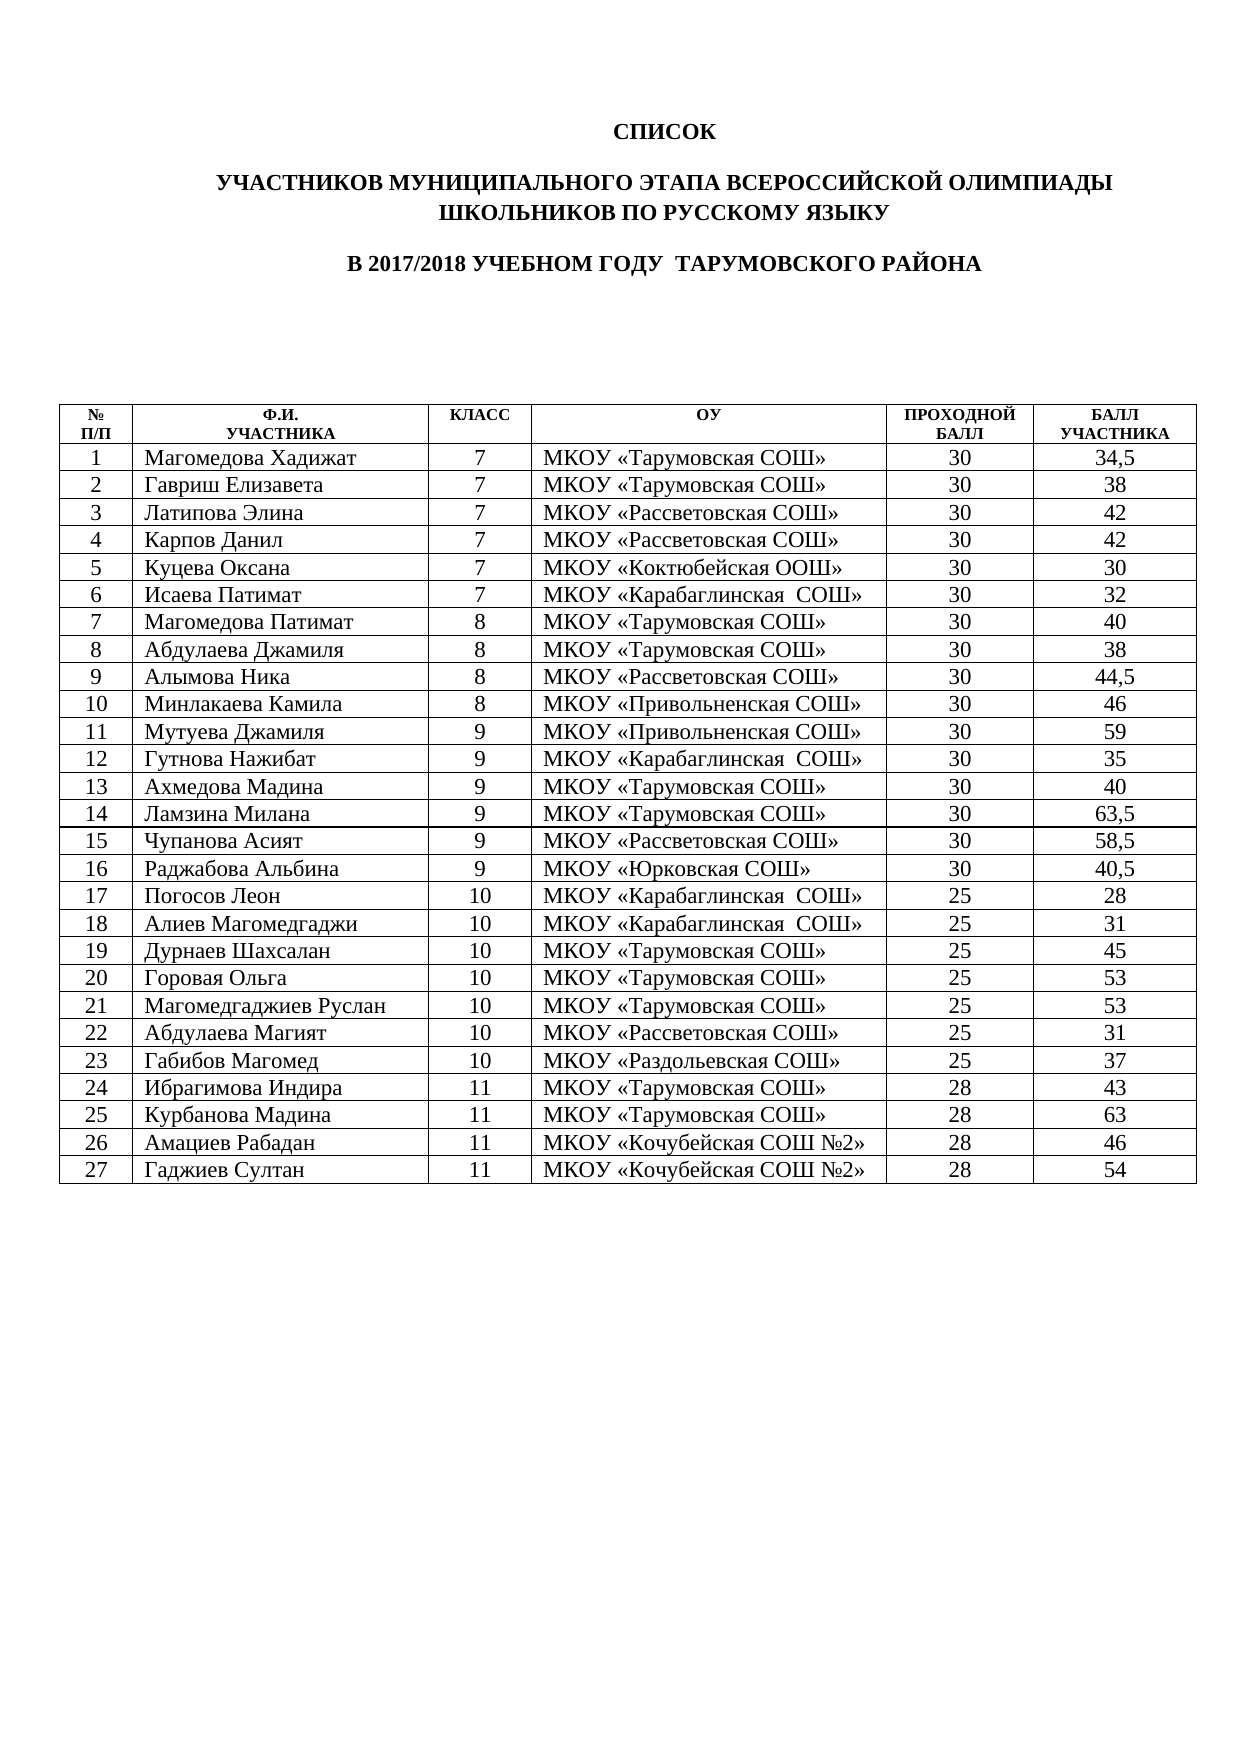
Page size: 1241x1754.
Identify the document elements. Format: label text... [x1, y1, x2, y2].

table_cell Горовая Ольга [133, 965, 428, 991]
table_cell 11 [429, 1074, 531, 1100]
table_cell 8 [429, 608, 531, 635]
table_cell 25 [887, 882, 1033, 909]
table_cell 11 [429, 1156, 531, 1183]
table_cell Гаджиев Султан [133, 1156, 428, 1183]
table_cell 18 [60, 910, 132, 936]
table_cell 10 [429, 992, 531, 1018]
table_cell МКОУ «Кочубейская СОШ №2» [532, 1129, 886, 1155]
table_cell МКОУ «Раздольевская СОШ» [532, 1047, 886, 1073]
table_cell 40,5 [1034, 855, 1196, 881]
table_cell МКОУ «Тарумовская СОШ» [532, 636, 886, 662]
table_cell 30 [887, 636, 1033, 662]
table_cell 8 [60, 636, 132, 662]
table_cell МКОУ «Тарумовская СОШ» [532, 773, 886, 799]
table_cell 11 [60, 718, 132, 744]
table_cell 34,5 [1034, 444, 1196, 470]
table_cell 19 [60, 937, 132, 963]
table_cell 10 [429, 1047, 531, 1073]
table_cell 9 [429, 718, 531, 744]
table_cell 30 [887, 855, 1033, 881]
table_cell Алиев Магомедгаджи [133, 910, 428, 936]
table_cell 25 [887, 1019, 1033, 1046]
table_cell 28 [887, 1101, 1033, 1128]
table_cell МКОУ «Карабаглинская СОШ» [532, 910, 886, 936]
table_cell МКОУ «Юрковская СОШ» [532, 855, 886, 881]
table_header БАЛЛ УЧАСТНИКА [1034, 405, 1196, 443]
table_cell 7 [429, 526, 531, 552]
table_cell 26 [60, 1129, 132, 1155]
table_cell 7 [429, 444, 531, 470]
table_cell 31 [1034, 910, 1196, 936]
table_header Ф.И. УЧАСТНИКА [133, 405, 428, 443]
table_cell Мутуева Джамиля [133, 718, 428, 744]
table_cell 25 [887, 1047, 1033, 1073]
table_cell Алымова Ника [133, 663, 428, 689]
table_cell 31 [1034, 1019, 1196, 1046]
table_cell 9 [429, 800, 531, 826]
table_cell 7 [429, 499, 531, 525]
table_cell 7 [429, 554, 531, 580]
table_cell 25 [887, 910, 1033, 936]
table_cell МКОУ «Карабаглинская СОШ» [532, 882, 886, 909]
table_cell Дурнаев Шахсалан [133, 937, 428, 963]
table_cell 4 [60, 526, 132, 552]
table_cell МКОУ «Коктюбейская ООШ» [532, 554, 886, 580]
table_cell 2 [60, 471, 132, 498]
table_cell Ламзина Милана [133, 800, 428, 826]
table_cell МКОУ «Тарумовская СОШ» [532, 1101, 886, 1128]
table_cell 28 [1034, 882, 1196, 909]
table_cell 11 [429, 1101, 531, 1128]
table_header № П/П [60, 405, 132, 443]
table_cell 30 [887, 554, 1033, 580]
table_cell 10 [429, 937, 531, 963]
table_cell 30 [887, 663, 1033, 689]
table_cell Габибов Магомед [133, 1047, 428, 1073]
table_cell 30 [887, 608, 1033, 635]
table_cell 46 [1034, 1129, 1196, 1155]
table_cell Абдулаева Джамиля [133, 636, 428, 662]
table_cell 30 [887, 745, 1033, 772]
table_cell 45 [1034, 937, 1196, 963]
table_cell 10 [429, 882, 531, 909]
table_cell МКОУ «Карабаглинская СОШ» [532, 745, 886, 772]
table_cell Раджабова Альбина [133, 855, 428, 881]
table_cell 30 [887, 444, 1033, 470]
table_cell 63,5 [1034, 800, 1196, 826]
text УЧАСТНИКОВ МУНИЦИПАЛЬНОГО ЭТАПА ВСЕРОССИЙСКОЙ ОЛИМПИАДЫ ШКОЛЬНИКОВ ПО РУССКОМУ ЯЗЫКУ [177, 169, 1152, 226]
table_cell Абдулаева Магият [133, 1019, 428, 1046]
table_cell 30 [887, 800, 1033, 826]
text В 2017/2018 УЧЕБНОМ ГОДУ ТАРУМОВСКОГО РАЙОНА [177, 250, 1152, 277]
table_cell 9 [429, 745, 531, 772]
table_cell 40 [1034, 608, 1196, 635]
table_cell МКОУ «Кочубейская СОШ №2» [532, 1156, 886, 1183]
table_cell Амациев Рабадан [133, 1129, 428, 1155]
table_cell МКОУ «Рассветовская СОШ» [532, 526, 886, 552]
table_cell 43 [1034, 1074, 1196, 1100]
table_cell МКОУ «Рассветовская СОШ» [532, 499, 886, 525]
table_cell МКОУ «Рассветовская СОШ» [532, 828, 886, 854]
table_cell 9 [429, 773, 531, 799]
table_cell 58,5 [1034, 828, 1196, 854]
table_cell 5 [60, 554, 132, 580]
table_cell МКОУ «Рассветовская СОШ» [532, 1019, 886, 1046]
table_cell 23 [60, 1047, 132, 1073]
table_cell 28 [887, 1074, 1033, 1100]
table_cell 44,5 [1034, 663, 1196, 689]
table_cell МКОУ «Тарумовская СОШ» [532, 444, 886, 470]
table_cell 13 [60, 773, 132, 799]
table_cell Исаева Патимат [133, 581, 428, 607]
table_cell 40 [1034, 773, 1196, 799]
table_cell Магомедова Хадижат [133, 444, 428, 470]
table_cell 6 [60, 581, 132, 607]
table_cell 15 [60, 828, 132, 854]
table_cell МКОУ «Тарумовская СОШ» [532, 965, 886, 991]
table_cell 8 [429, 663, 531, 689]
table_cell 30 [887, 718, 1033, 744]
table_cell 53 [1034, 965, 1196, 991]
table_cell 30 [887, 828, 1033, 854]
table_cell 35 [1034, 745, 1196, 772]
table_cell 16 [60, 855, 132, 881]
table_cell Магомедгаджиев Руслан [133, 992, 428, 1018]
table_cell 28 [887, 1156, 1033, 1183]
table_cell 11 [429, 1129, 531, 1155]
table_cell 1 [60, 444, 132, 470]
table_cell 46 [1034, 691, 1196, 717]
table_cell МКОУ «Тарумовская СОШ» [532, 992, 886, 1018]
table_cell 7 [429, 581, 531, 607]
table_cell 25 [887, 992, 1033, 1018]
table_cell Ахмедова Мадина [133, 773, 428, 799]
table_cell Погосов Леон [133, 882, 428, 909]
table_cell 32 [1034, 581, 1196, 607]
table_cell МКОУ «Тарумовская СОШ» [532, 1074, 886, 1100]
table_cell 14 [60, 800, 132, 826]
table_cell Карпов Данил [133, 526, 428, 552]
table_cell МКОУ «Привольненская СОШ» [532, 718, 886, 744]
table_cell 24 [60, 1074, 132, 1100]
table_cell МКОУ «Тарумовская СОШ» [532, 800, 886, 826]
table_cell 38 [1034, 471, 1196, 498]
table_cell 21 [60, 992, 132, 1018]
table_header ОУ [532, 405, 886, 443]
table_cell 25 [887, 937, 1033, 963]
table_cell Гавриш Елизавета [133, 471, 428, 498]
table_cell 42 [1034, 499, 1196, 525]
table_cell 30 [887, 499, 1033, 525]
table_cell Куцева Оксана [133, 554, 428, 580]
table_cell МКОУ «Тарумовская СОШ» [532, 608, 886, 635]
table_cell 10 [429, 910, 531, 936]
table_cell 27 [60, 1156, 132, 1183]
table_cell Гутнова Нажибат [133, 745, 428, 772]
table_cell 30 [1034, 554, 1196, 580]
table_cell 63 [1034, 1101, 1196, 1128]
table_cell Латипова Элина [133, 499, 428, 525]
table_cell 53 [1034, 992, 1196, 1018]
table_cell 30 [887, 471, 1033, 498]
table_cell 30 [887, 773, 1033, 799]
table_cell МКОУ «Тарумовская СОШ» [532, 471, 886, 498]
table_cell Ибрагимова Индира [133, 1074, 428, 1100]
table_cell 8 [429, 691, 531, 717]
table_cell 28 [887, 1129, 1033, 1155]
table_cell МКОУ «Тарумовская СОШ» [532, 937, 886, 963]
table_cell 9 [429, 828, 531, 854]
table_cell 59 [1034, 718, 1196, 744]
table_cell 38 [1034, 636, 1196, 662]
table_cell 25 [887, 965, 1033, 991]
table_cell 42 [1034, 526, 1196, 552]
table_cell 54 [1034, 1156, 1196, 1183]
table_cell 30 [887, 691, 1033, 717]
table_header КЛАСС [429, 405, 531, 443]
table_cell 10 [60, 691, 132, 717]
table_cell 3 [60, 499, 132, 525]
table_cell 10 [429, 965, 531, 991]
table_cell Чупанова Асият [133, 828, 428, 854]
text СПИСОК [177, 118, 1152, 144]
table_cell 10 [429, 1019, 531, 1046]
table_cell МКОУ «Привольненская СОШ» [532, 691, 886, 717]
table_cell 7 [60, 608, 132, 635]
table_cell 30 [887, 581, 1033, 607]
table_cell 17 [60, 882, 132, 909]
table_cell 25 [60, 1101, 132, 1128]
table_cell МКОУ «Рассветовская СОШ» [532, 663, 886, 689]
table_cell 8 [429, 636, 531, 662]
table_header ПРОХОДНОЙ БАЛЛ [887, 405, 1033, 443]
table_cell 20 [60, 965, 132, 991]
table_cell 7 [429, 471, 531, 498]
table_cell 12 [60, 745, 132, 772]
table_cell 9 [429, 855, 531, 881]
table_cell 30 [887, 526, 1033, 552]
table_cell Курбанова Мадина [133, 1101, 428, 1128]
table_cell Минлакаева Камила [133, 691, 428, 717]
table_cell МКОУ «Карабаглинская СОШ» [532, 581, 886, 607]
table_cell Магомедова Патимат [133, 608, 428, 635]
table_cell 9 [60, 663, 132, 689]
table_cell 37 [1034, 1047, 1196, 1073]
table_cell 22 [60, 1019, 132, 1046]
